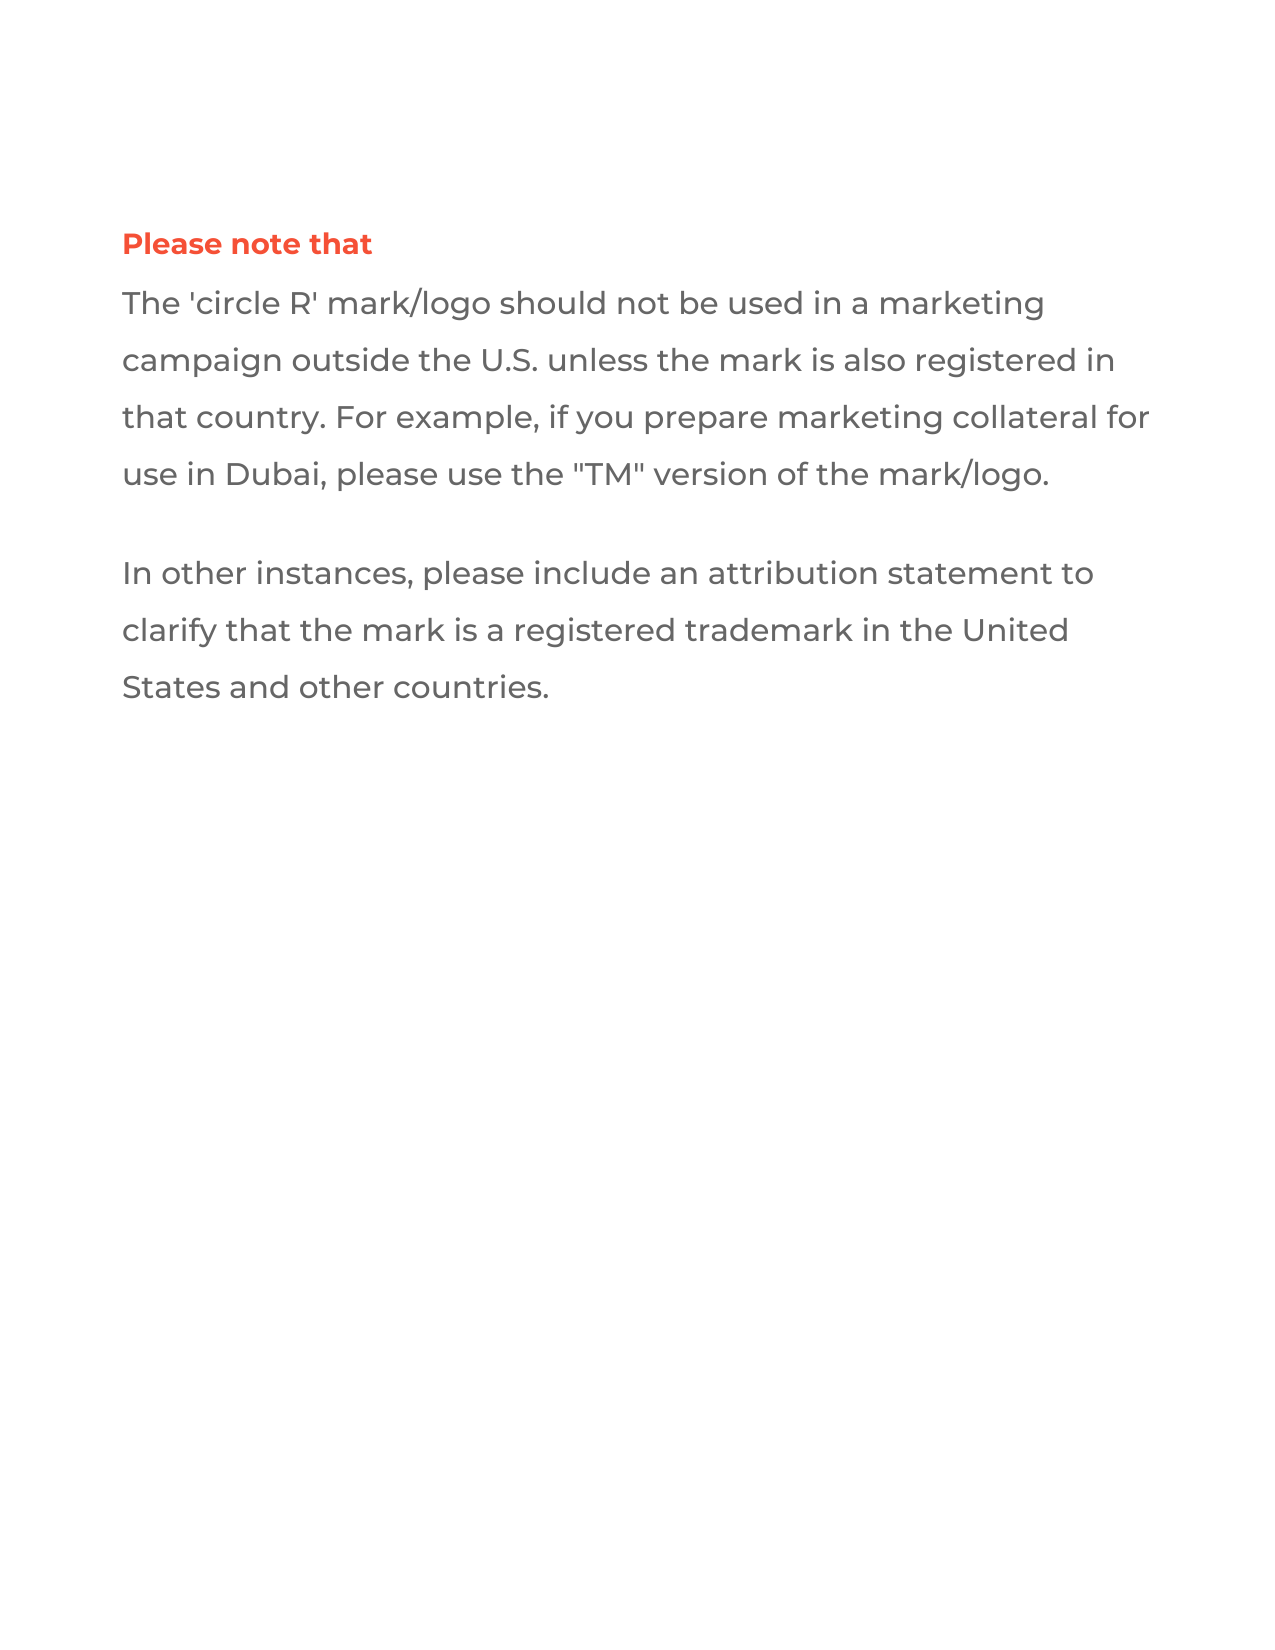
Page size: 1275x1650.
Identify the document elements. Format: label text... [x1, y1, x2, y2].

subtitle In other instances, please include an attribution statement to clarify that the mark is a registered trademark in the United States and other countries. [122, 554, 1153, 707]
subtitle The 'circle R' mark/logo should not be used in a marketing campaign outside the U.S. unless the mark is also registered in that country. For example, if you prepare marketing collateral for use in Dubai, please use the "TM" version of the mark/logo. [122, 284, 1153, 493]
subtitle Please note that [122, 226, 928, 262]
